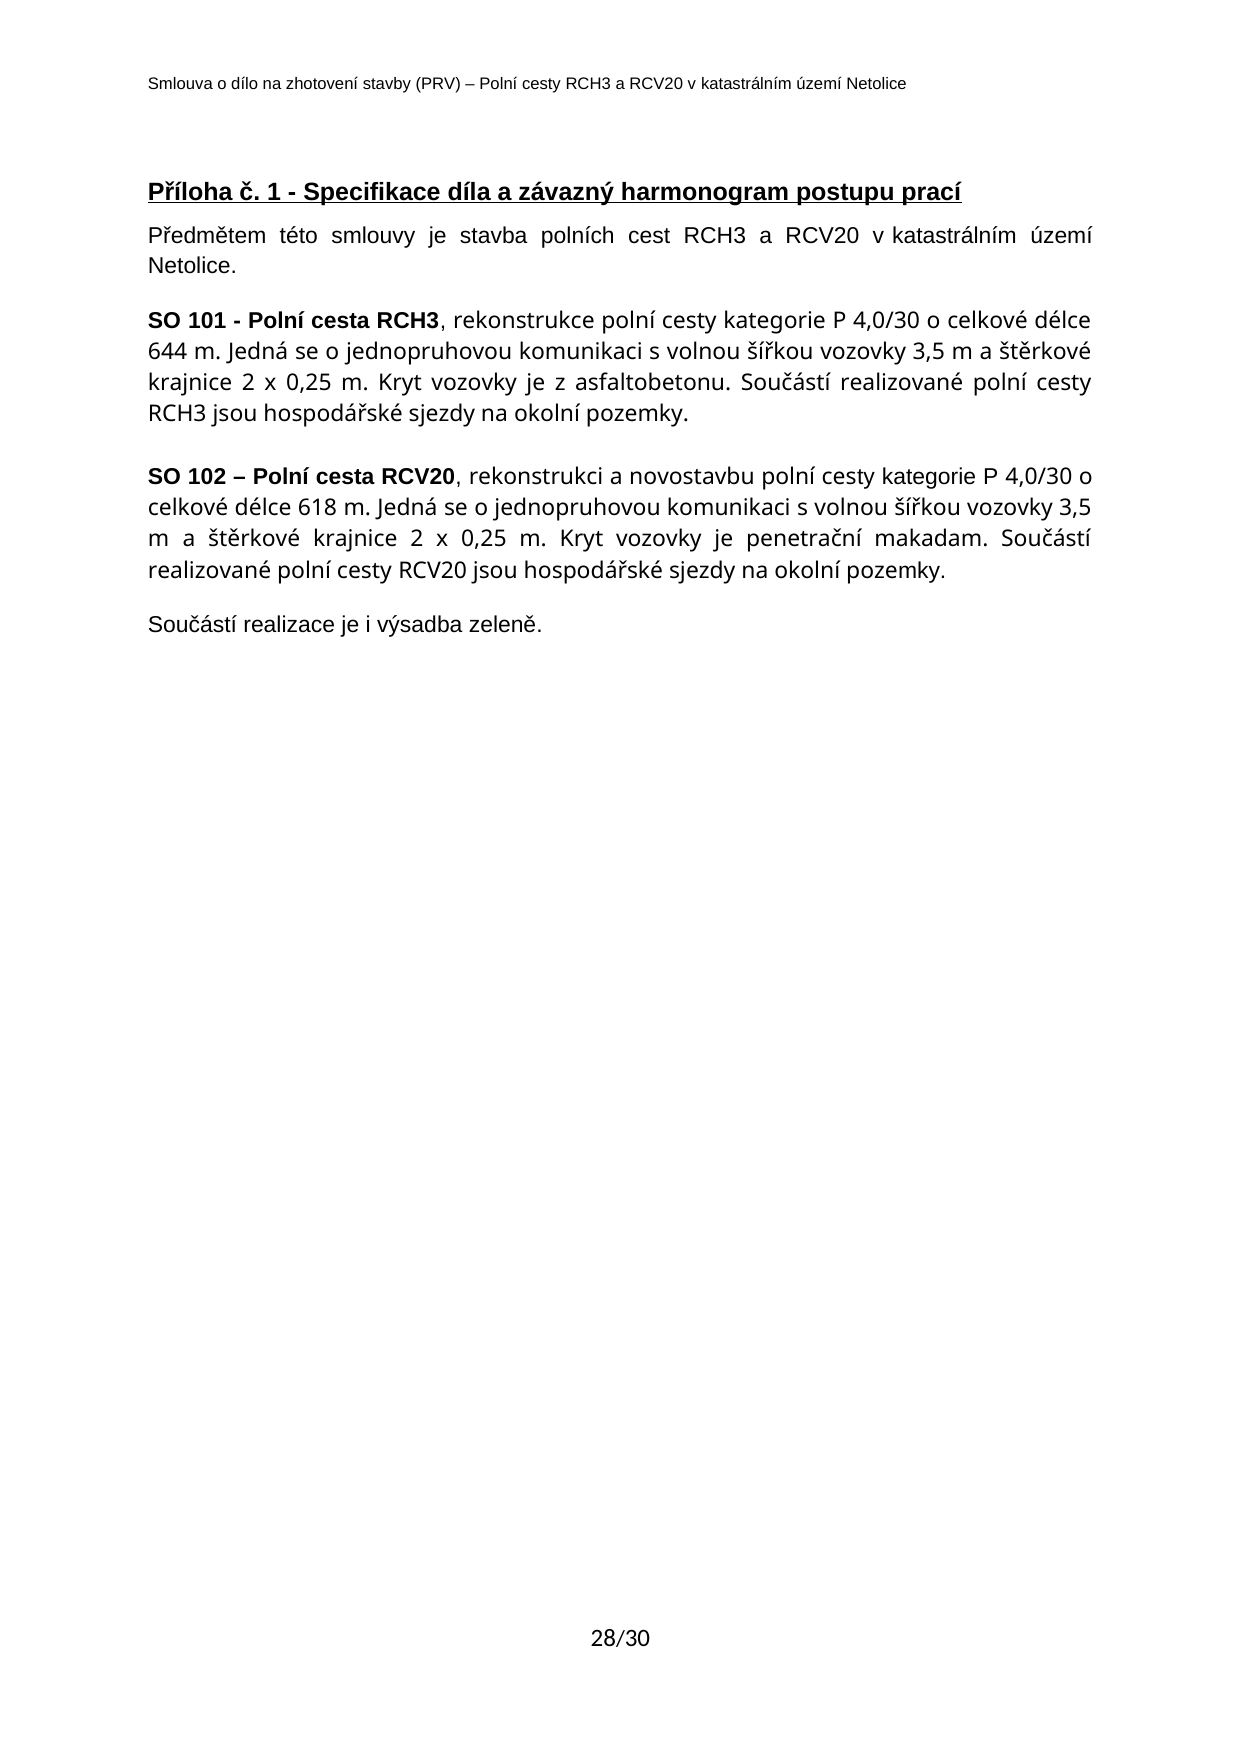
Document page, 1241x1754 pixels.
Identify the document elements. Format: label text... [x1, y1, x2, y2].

text Příloha č. 1 - Specifikace díla a závazný harmonogram postupu prací [148, 177, 1093, 206]
text SO 101 - Polní cesta RCH3, rekonstrukce polní cesty kategorie P 4,0/30 o celkové délce 644 m. Jedná se o jednopruhovou komunikaci s volnou šířkou vozovky 3,5 m a štěrkové krajnice 2 x 0,25 m. Kryt vozovky je z asfaltobetonu. Součástí realizované polní cesty RCH3 jsou hospodářské sjezdy na okolní pozemky. [148, 303, 1093, 428]
text Předmětem této smlouvy je stavba polních cest RCH3 a RCV20 v katastrálním území Netolice. [148, 222, 1093, 279]
text SO 102 – Polní cesta RCV20, rekonstrukci a novostavbu polní cesty kategorie P 4,0/30 o celkové délce 618 m. Jedná se o jednopruhovou komunikaci s volnou šířkou vozovky 3,5 m a štěrkové krajnice 2 x 0,25 m. Kryt vozovky je penetrační makadam. Součástí realizované polní cesty RCV20 jsou hospodářské sjezdy na okolní pozemky. [148, 460, 1093, 585]
text Součástí realizace je i výsadba zeleně. [148, 611, 1093, 637]
